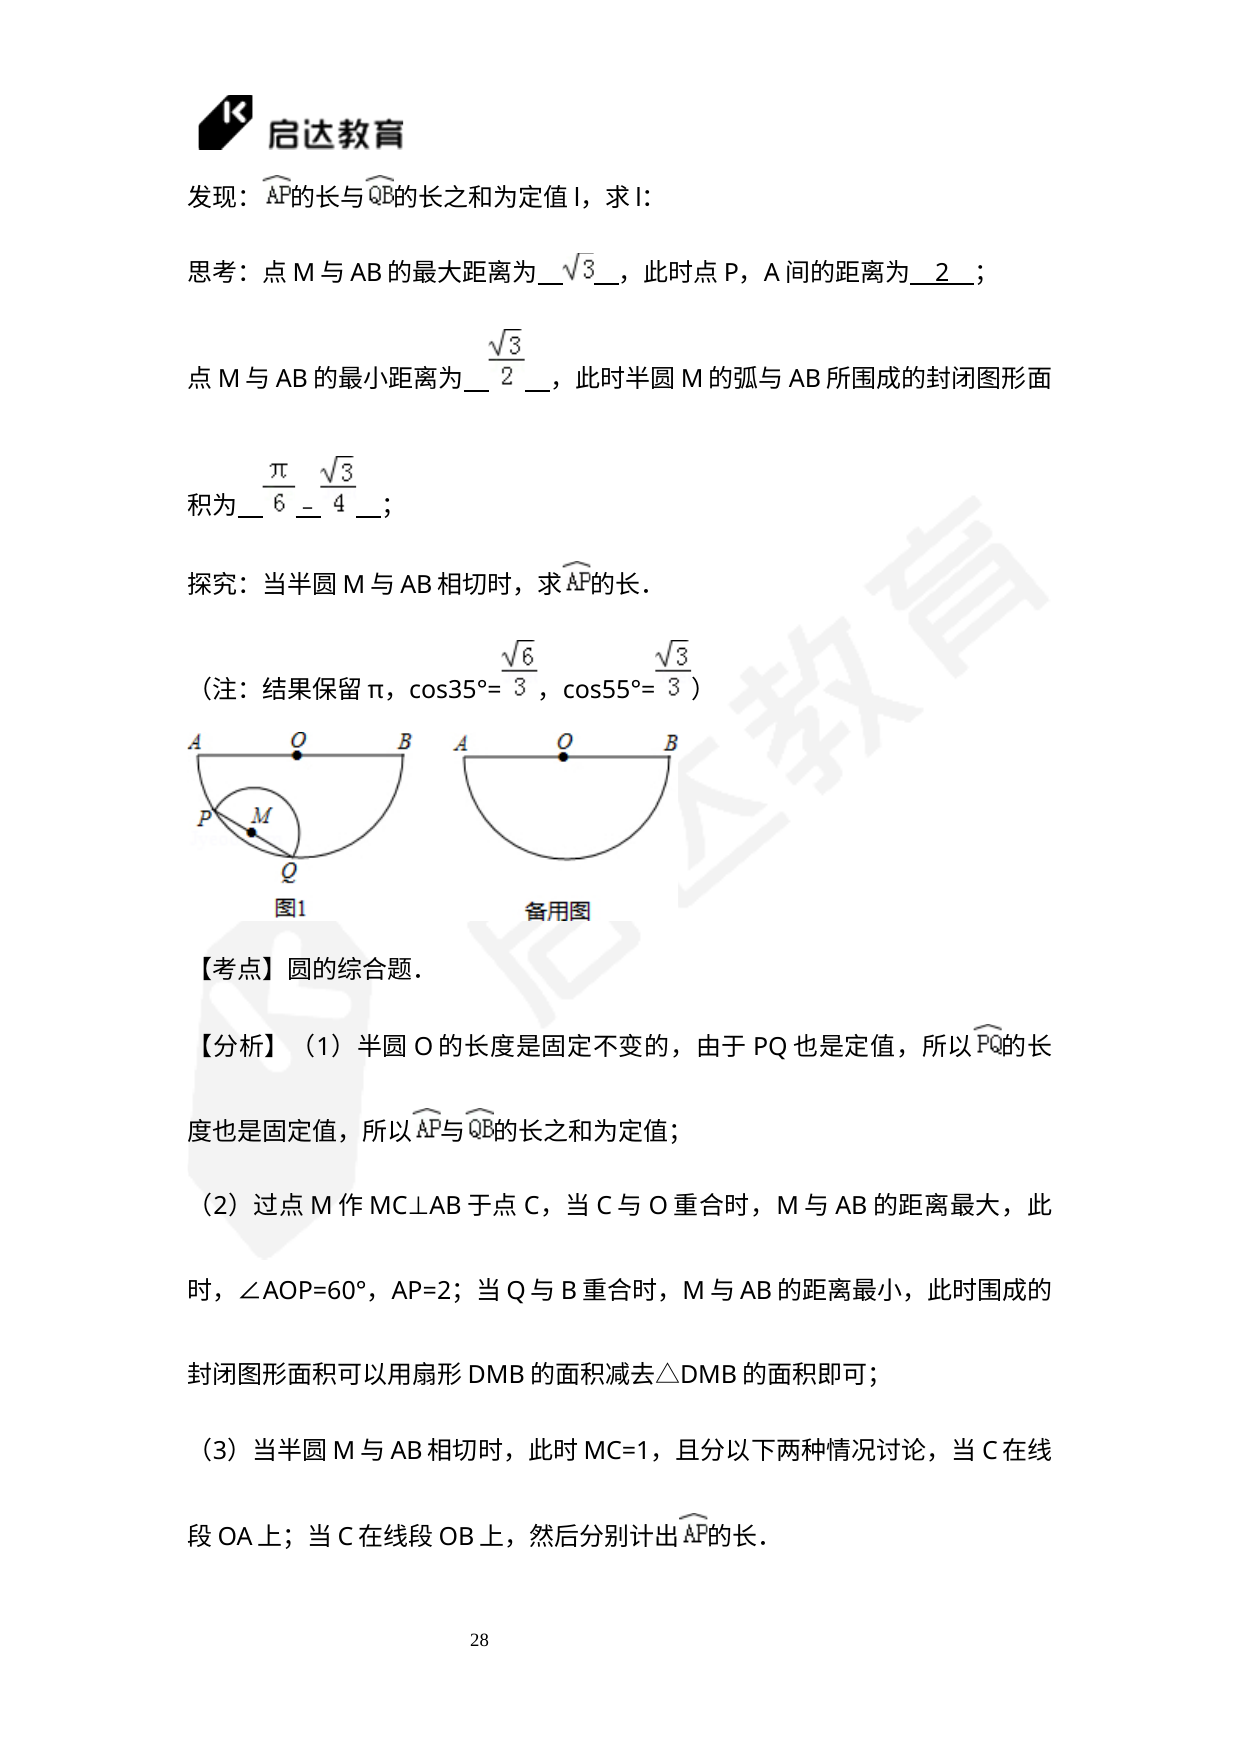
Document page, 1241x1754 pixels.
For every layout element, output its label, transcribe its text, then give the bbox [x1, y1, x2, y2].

picture [412, 1108, 441, 1141]
text 【分析】（1）半圆O的长度是固定不变的，由于PQ也是定值，所以的长度也是固定值，所以与的长之和为定值； [187, 1011, 1053, 1161]
picture [679, 1513, 708, 1546]
picture [562, 253, 594, 282]
text 思考：点M与AB的最大距离为 ，此时点P，A间的距离为 2 ； [187, 238, 1053, 303]
picture [655, 640, 692, 699]
picture [973, 1024, 1002, 1056]
text （2）过点M作MC⊥AB于点C，当C与O重合时，M与AB的距离最大，此时，∠AOP=60°，AP=2；当Q与B重合时，M与AB的距离最小，此时围成的封闭图形面积可以用扇形DMB的面积减去△DMB的面积即可； [187, 1171, 1053, 1405]
picture [198, 95, 404, 150]
picture [320, 456, 357, 515]
text （3）当半圆M与AB相切时，此时MC=1，且分以下两种情况讨论，当C在线段OA上；当C在线段OB上，然后分别计出的长． [187, 1416, 1053, 1566]
text 【考点】圆的综合题． [187, 935, 1053, 1000]
picture [501, 640, 538, 699]
text 发现：的长与的长之和为定值l，求l： [187, 162, 1053, 227]
text （注：结果保留π，cos35°=，cos55°=） [187, 624, 1053, 722]
text 点M与AB的最小距离为 ，此时半圆M的弧与AB所围成的封闭图形面积为 ﹣ ； [187, 314, 1053, 538]
picture [262, 175, 291, 207]
text 探究：当半圆M与AB相切时，求的长． [187, 549, 1053, 614]
picture [465, 1108, 494, 1141]
picture [488, 329, 525, 388]
picture [262, 459, 296, 515]
picture [365, 175, 394, 207]
picture [562, 561, 591, 594]
picture [187, 732, 679, 921]
